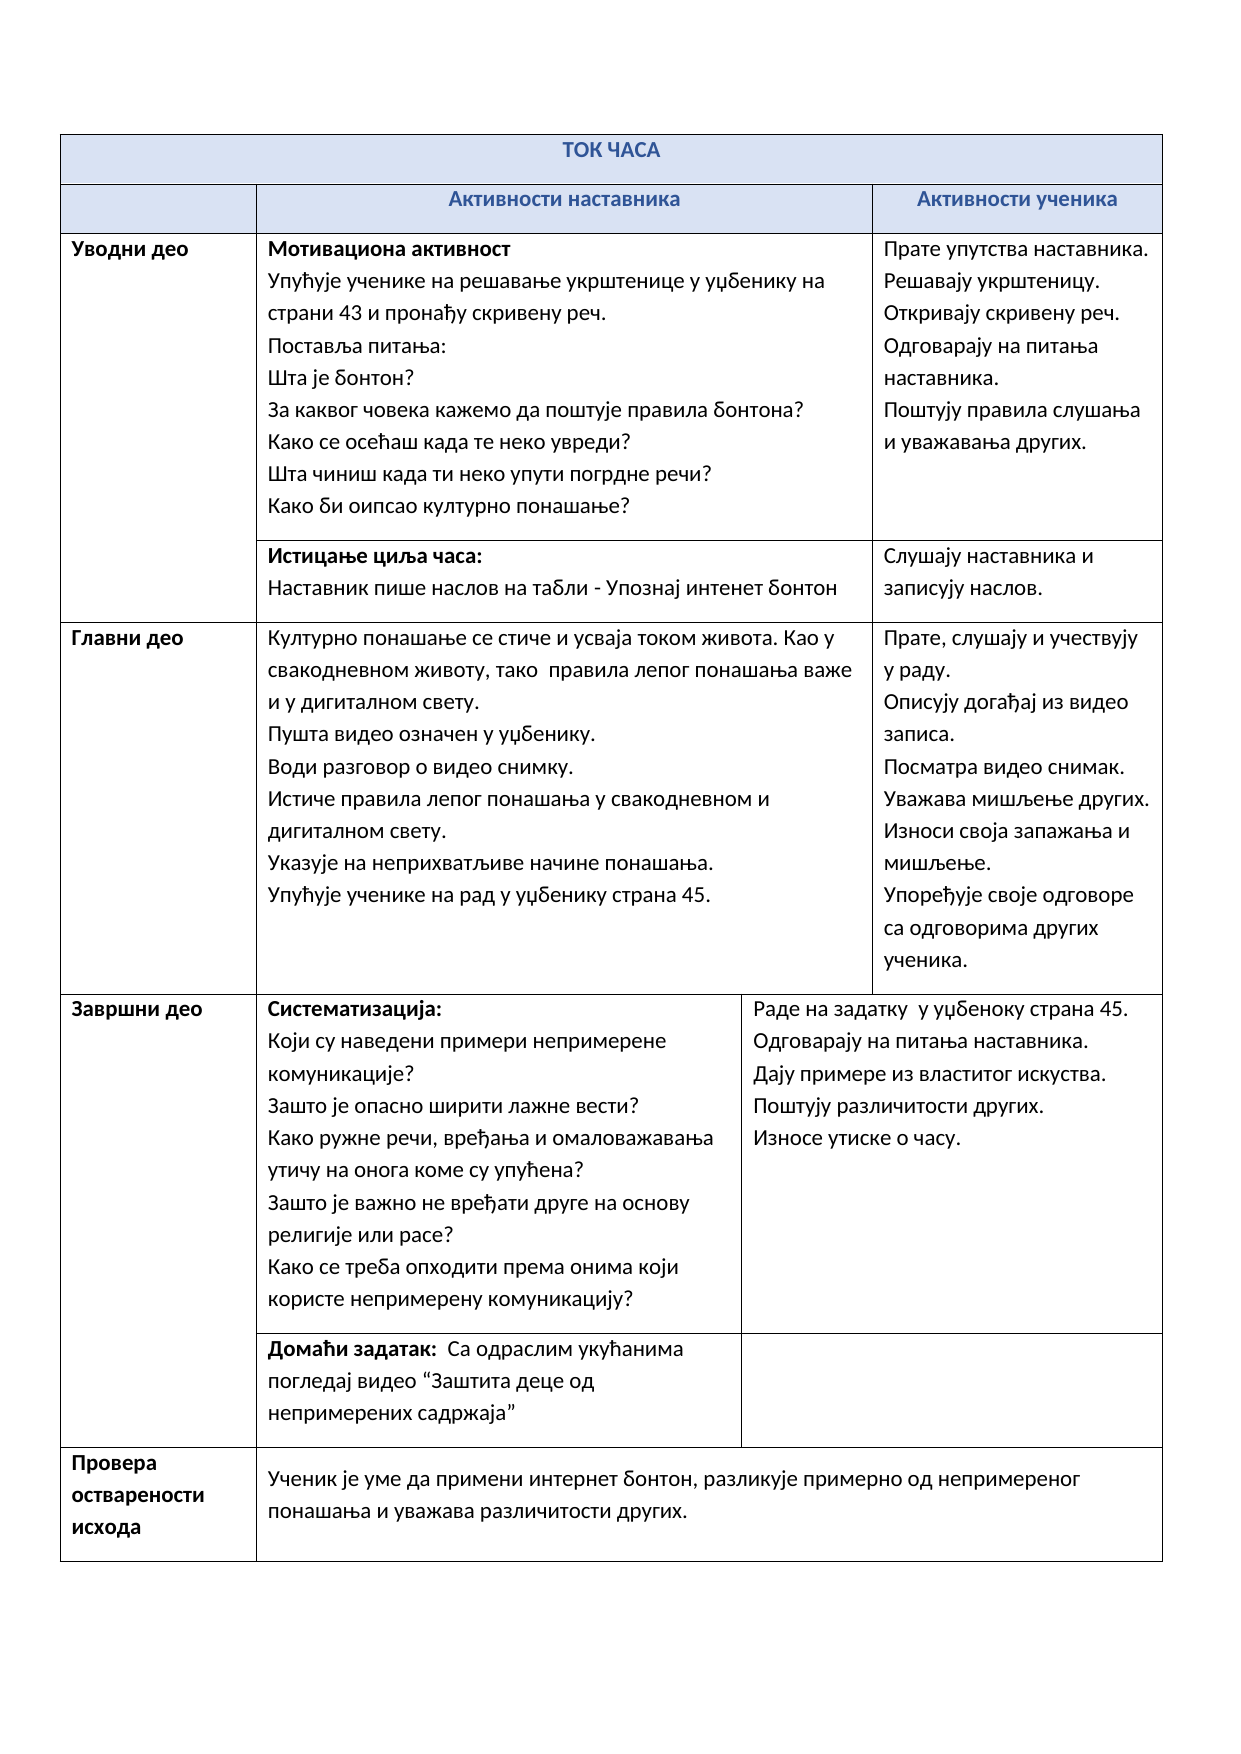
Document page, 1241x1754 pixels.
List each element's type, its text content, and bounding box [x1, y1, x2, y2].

table_cell Активности наставника [257, 185, 872, 233]
table_cell [742, 1334, 1162, 1447]
table_cell Главни део [61, 623, 256, 993]
table_cell Слушају наставника и записују наслов. [873, 541, 1162, 622]
table_header ТОК ЧАСА [61, 135, 1162, 183]
table_cell Завршни део [61, 995, 256, 1447]
table_cell Провера остварености исхода [61, 1448, 256, 1561]
table_cell Уводни део [61, 234, 256, 622]
table_cell Мотивациона активност Упућује ученике на решавање укрштенице у уџбенику на страни 43 и пронађу скривену реч. Поставља питања: Шта је бонтон? За каквог човека кажемо да поштује правила бонтона? Како се осећаш када те неко увреди? Шта чиниш када ти неко упути погрдне речи? Како би оипсао културно понашање? [257, 234, 872, 540]
table_cell Домаћи задатак: Са одраслим укућанима погледај видео “Заштита деце од непримерених садржаја” [257, 1334, 741, 1447]
table_cell Истицање циља часа: Наставник пише наслов на табли - Упознај интенет бонтон [257, 541, 872, 622]
table_cell Ученик је уме да примени интернет бонтон, разликује примерно од непримереног понашања и уважава различитости других. [257, 1448, 1162, 1561]
table_cell [61, 185, 256, 233]
table_cell Прате упутства наставника. Решавају укрштеницу. Откривају скривену реч. Одговарају на питања наставника. Поштују правила слушања и уважавања других. [873, 234, 1162, 540]
table_cell Културно понашање се стиче и усваја током живота. Као у свакодневном животу, тако правила лепог понашања важе и у дигиталном свету. Пушта видео означен у уџбенику. Води разговор о видео снимку. Истиче правила лепог понашања у свакодневном и дигиталном свету. Указује на неприхватљиве начине понашања. Упућује ученике на рад у уџбенику страна 45. [257, 623, 872, 993]
table_cell Прате, слушају и учествују у раду. Описују догађај из видео записа. Посматра видео снимак. Уважава мишљење других. Износи своја запажања и мишљење. Упоређује своје одговоре са одговорима других ученика. [873, 623, 1162, 993]
table_cell Систематизација: Који су наведени примери непримерене комуникације? Зашто је опасно ширити лажне вести? Како ружне речи, вређања и омаловажавања утичу на онога коме су упућена? Зашто је важно не вређати друге на основу религије или расе? Како се треба опходити према онима који користе непримерену комуникацију? [257, 995, 741, 1333]
table_cell Раде на задатку у уџбеноку страна 45. Одговарају на питања наставника. Дају примере из властитог искуства. Поштују различитости других. Износе утиске о часу. [742, 995, 1162, 1333]
table_cell Активности ученика [873, 185, 1162, 233]
